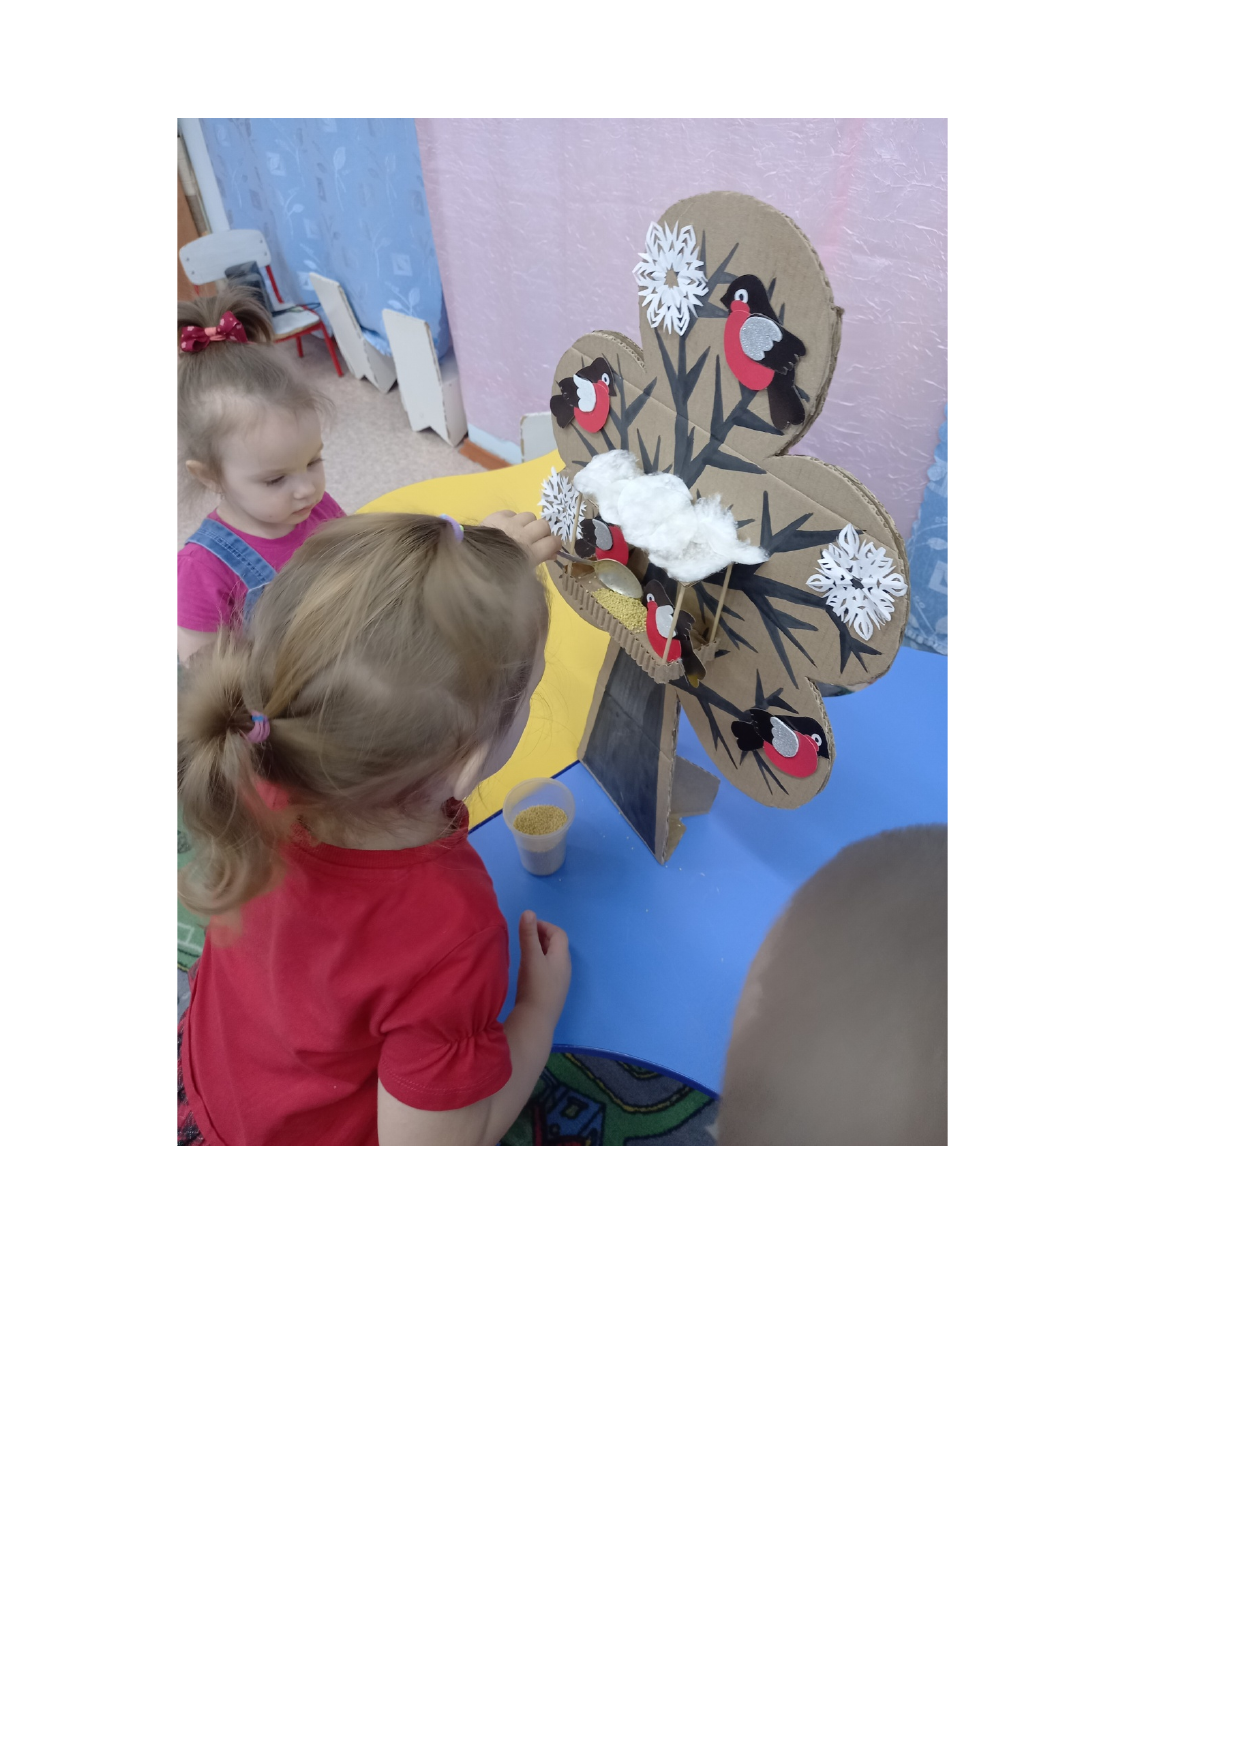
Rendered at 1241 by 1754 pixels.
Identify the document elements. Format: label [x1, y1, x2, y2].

picture [177, 118, 948, 1146]
